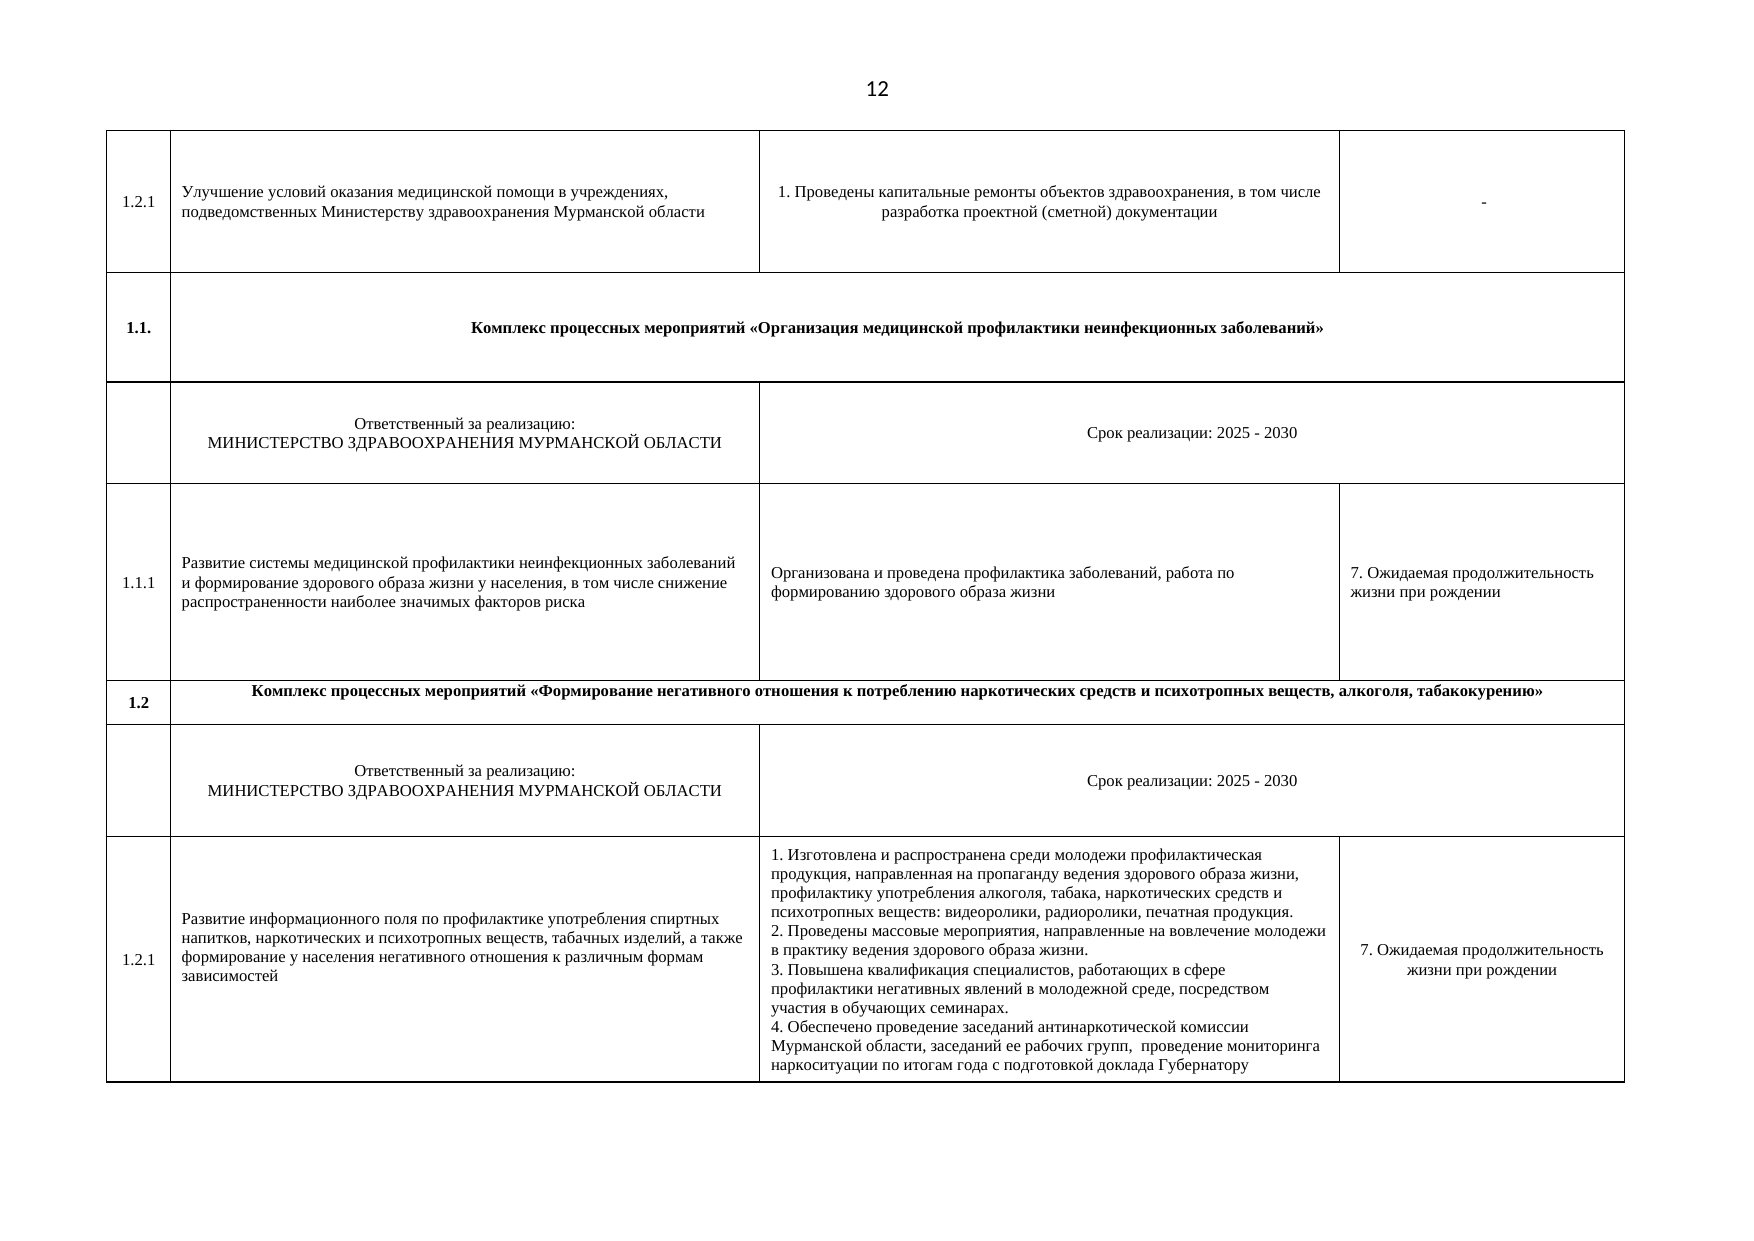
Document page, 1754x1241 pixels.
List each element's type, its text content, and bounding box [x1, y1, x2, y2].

table_cell 1. Изготовлена и распространена среди молодежи профилактическая продукция, направленная на пропаганду ведения здорового образа жизни, профилактику употребления алкоголя, табака, наркотических средств и психотропных веществ: видеоролики, радиоролики, печатная продукция. 2. Проведены массовые мероприятия, направленные на вовлечение молодежи в практику ведения здорового образа жизни. 3. Повышена квалификация специалистов, работающих в сфере профилактики негативных явлений в молодежной среде, посредством участия в обучающих семинарах. 4. Обеспечено проведение заседаний антинаркотической комиссии Мурманской области, заседаний ее рабочих групп, проведение мониторинга наркоситуации по итогам года с подготовкой доклада Губернатору Мурманской области [760, 837, 1339, 1081]
table_cell 1.2.1 [107, 837, 170, 1081]
table_cell Ответственный за реализацию: МИНИСТЕРСТВО ЗДРАВООХРАНЕНИЯ МУРМАНСКОЙ ОБЛАСТИ [171, 383, 759, 483]
table_cell [107, 383, 170, 483]
table_cell Развитие системы медицинской профилактики неинфекционных заболеваний и формирование здорового образа жизни у населения, в том числе снижение распространенности наиболее значимых факторов риска [171, 484, 759, 680]
table_cell Ответственный за реализацию: МИНИСТЕРСТВО ЗДРАВООХРАНЕНИЯ МУРМАНСКОЙ ОБЛАСТИ [171, 725, 759, 836]
table_cell 1.1.1 [107, 484, 170, 680]
table_cell 1. Проведены капитальные ремонты объектов здравоохранения, в том числе разработка проектной (сметной) документации [760, 131, 1339, 272]
table_cell Срок реализации: 2025 - 2030 [760, 725, 1624, 836]
table_cell Комплекс процессных мероприятий «Организация медицинской профилактики неинфекционных заболеваний» [171, 273, 1624, 381]
table_cell 1.1. [107, 273, 170, 381]
table_cell 7. Ожидаемая продолжительность жизни при рождении [1340, 837, 1624, 1081]
table_cell Развитие информационного поля по профилактике употребления спиртных напитков, наркотических и психотропных веществ, табачных изделий, а также формирование у населения негативного отношения к различным формам зависимостей [171, 837, 759, 1081]
table_cell 7. Ожидаемая продолжительность жизни при рождении [1340, 484, 1624, 680]
table_cell [107, 725, 170, 836]
table_cell Комплекс процессных мероприятий «Формирование негативного отношения к потреблению наркотических средств и психотропных веществ, алкоголя, табакокурению» [171, 681, 1624, 724]
table_cell - [1340, 131, 1624, 272]
table_cell Организована и проведена профилактика заболеваний, работа по формированию здорового образа жизни [760, 484, 1339, 680]
table_cell 1.2 [107, 681, 170, 724]
table_cell Улучшение условий оказания медицинской помощи в учреждениях, подведомственных Министерству здравоохранения Мурманской области [171, 131, 759, 272]
table_cell 1.2.1 [107, 131, 170, 272]
table_cell Срок реализации: 2025 - 2030 [760, 383, 1624, 483]
